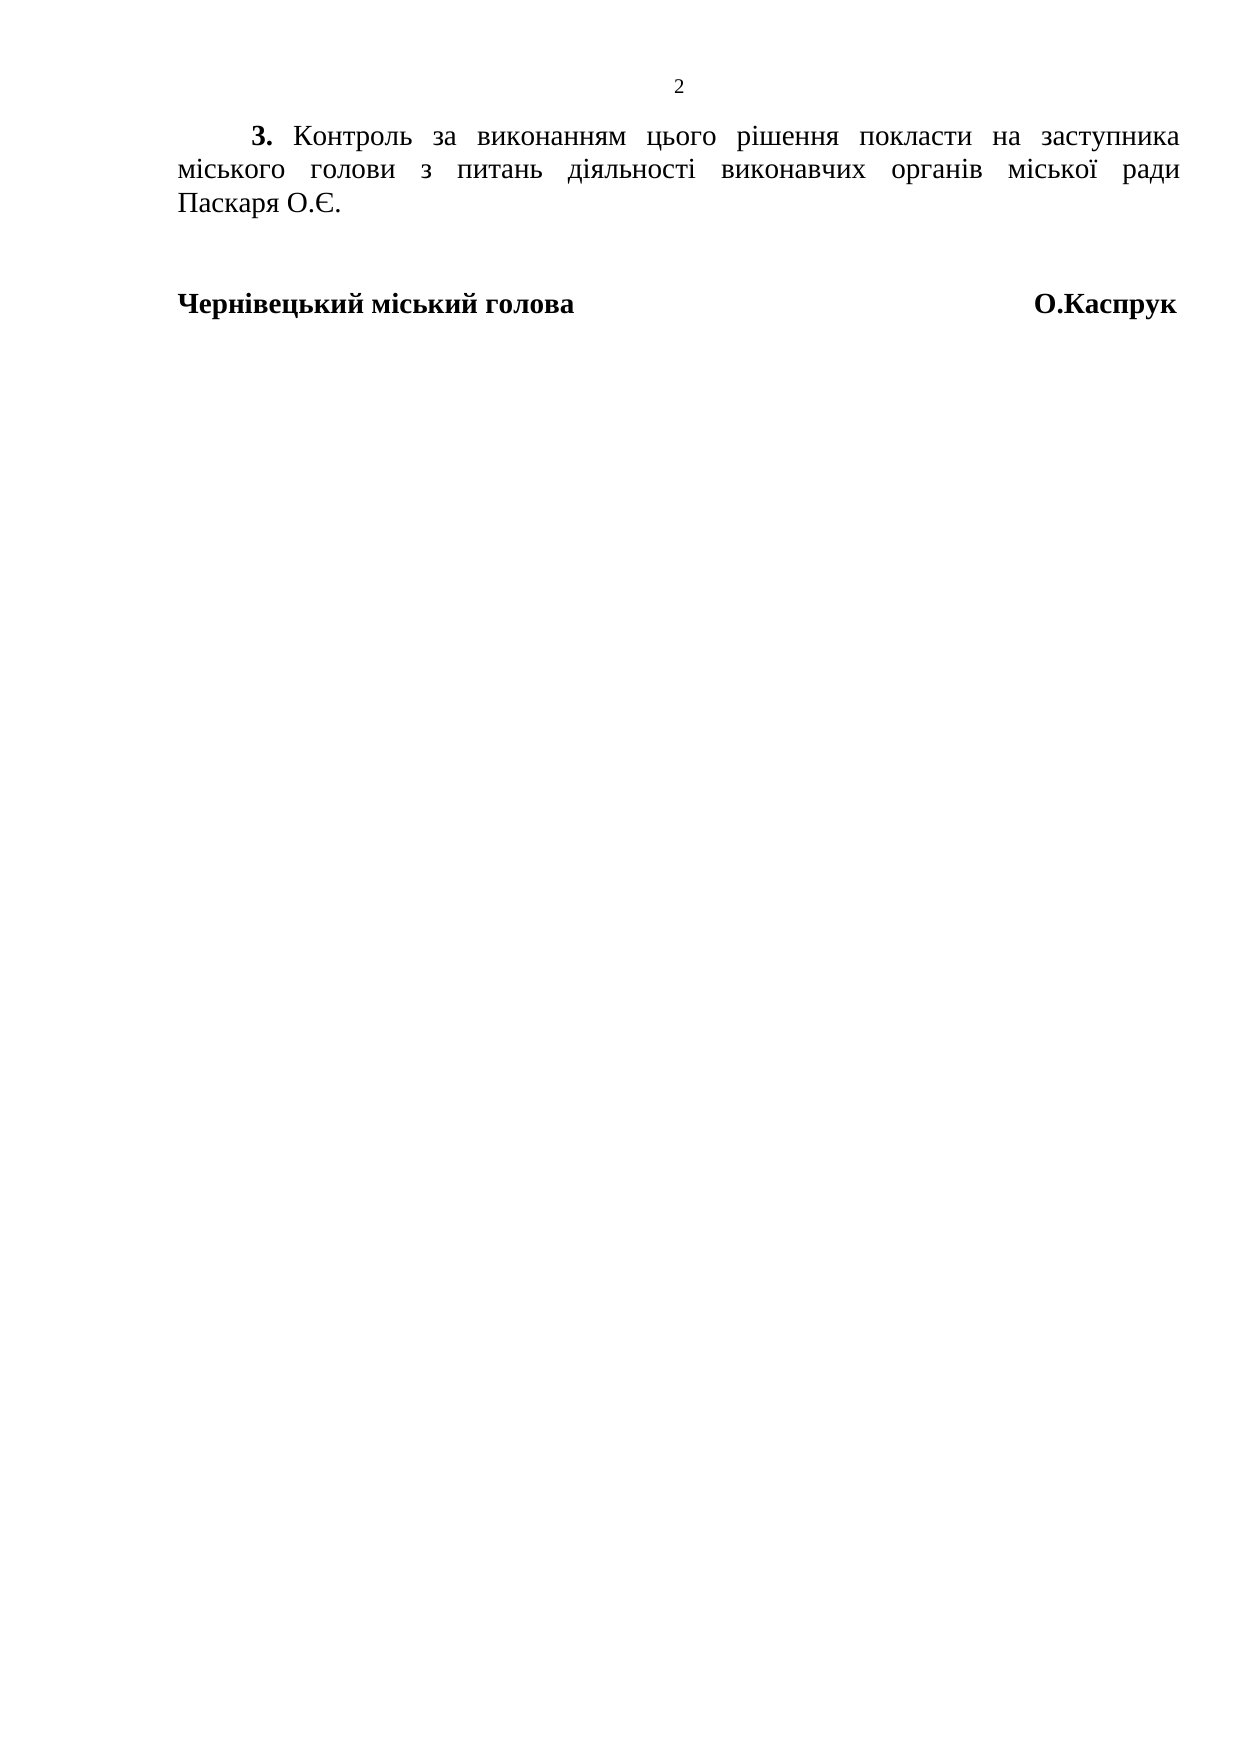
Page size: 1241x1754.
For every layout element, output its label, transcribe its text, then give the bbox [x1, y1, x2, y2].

text Чернівецький міський голова О.Каспрук [177, 286, 1181, 319]
text 3. Контроль за виконанням цього рішення покласти на заступника міського голови з питань діяльності виконавчих органів міської ради Паскаря О.Є. [177, 118, 1181, 219]
